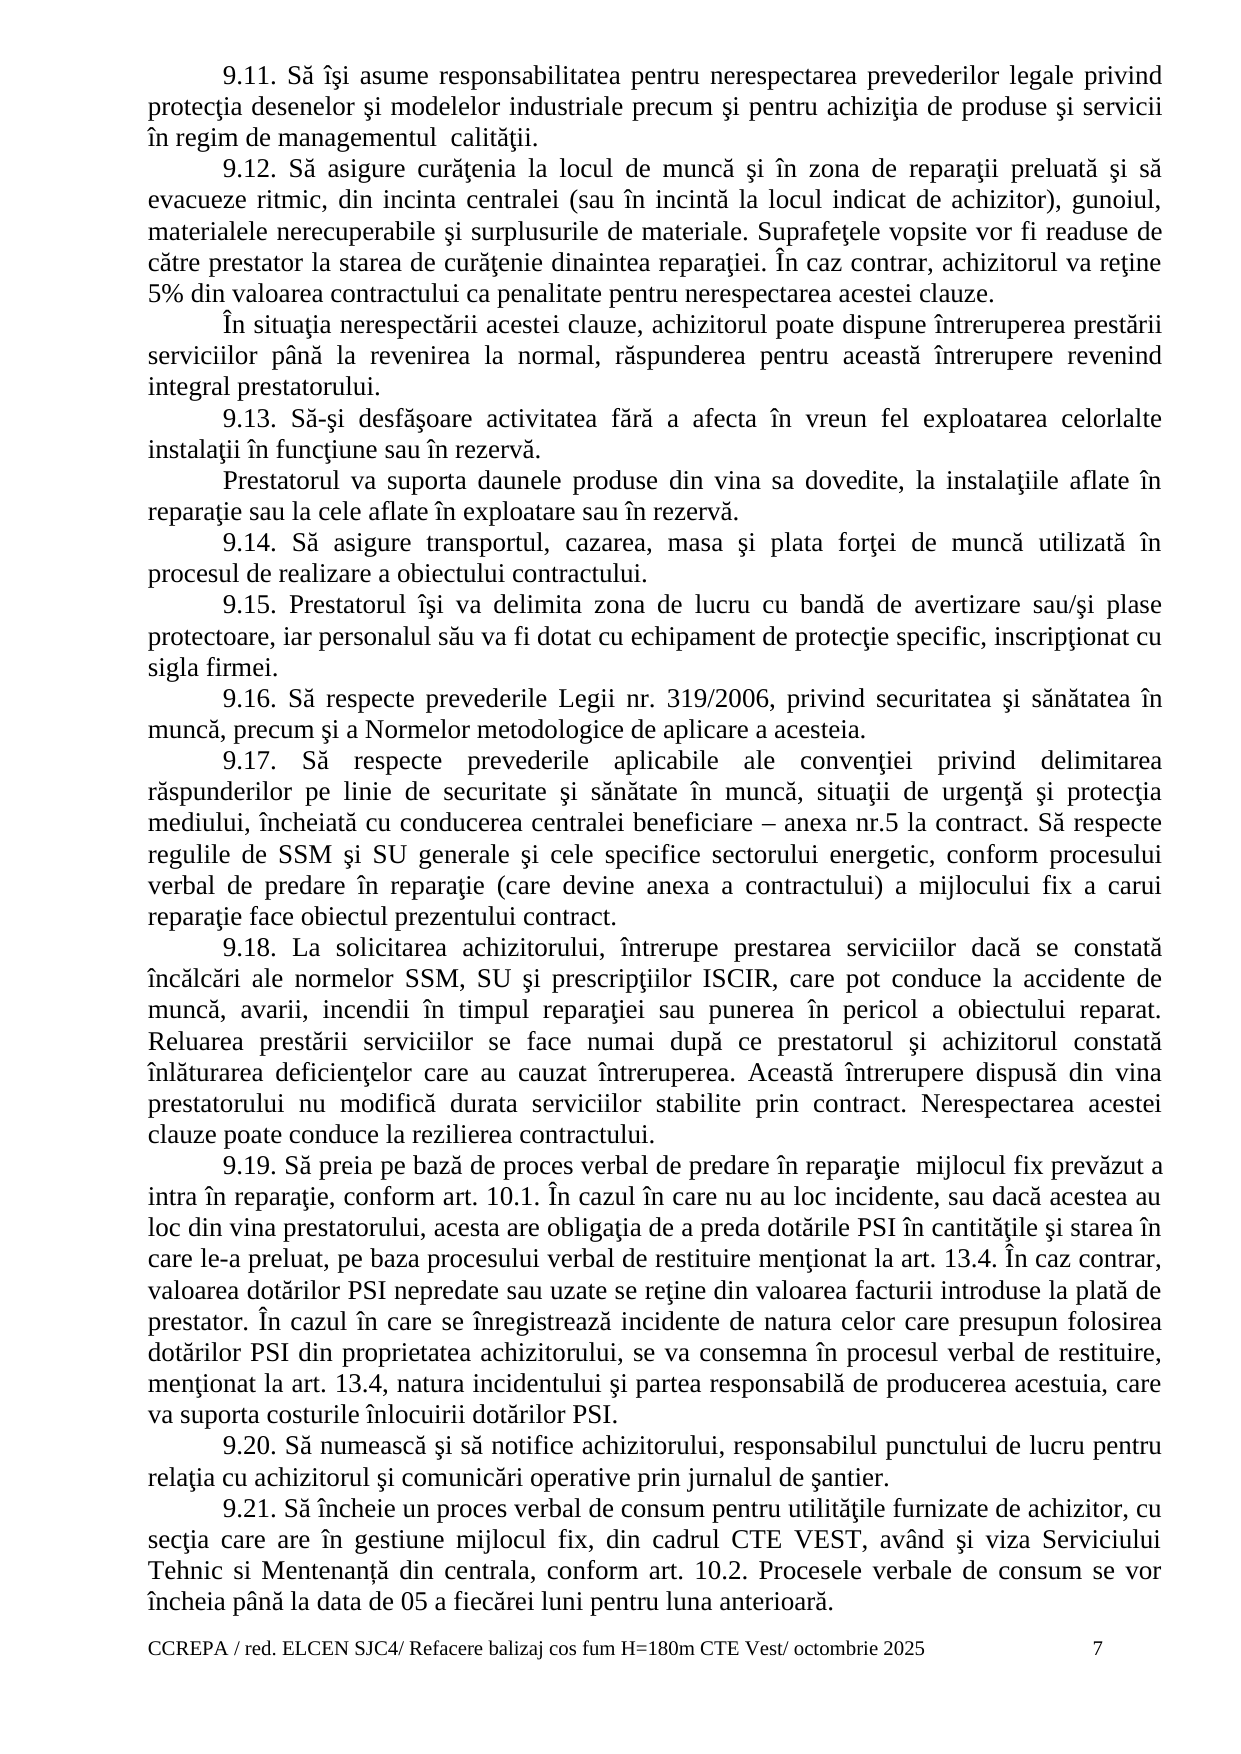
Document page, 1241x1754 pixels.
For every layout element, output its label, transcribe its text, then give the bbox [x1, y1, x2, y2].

text 9.21. Să încheie un proces verbal de consum pentru utilităţile furnizate de achizitor, cu secţia care are în gestiune mijlocul fix, din cadrul CTE VEST, având şi viza Serviciului Tehnic si Mentenanță din centrala, conform art. 10.2. Procesele verbale de consum se vor încheia până la data de 05 a fiecărei luni pentru luna anterioară. [148, 1492, 1163, 1616]
text 9.17. Să respecte prevederile aplicabile ale convenţiei privind delimitarea răspunderilor pe linie de securitate şi sănătate în muncă, situaţii de urgenţă şi protecţia mediului, încheiată cu conducerea centralei beneficiare – anexa nr.5 la contract. Să respecte regulile de SSM şi SU generale şi cele specifice sectorului energetic, conform procesului verbal de predare în reparaţie (care devine anexa a contractului) a mijlocului fix a carui reparaţie face obiectul prezentului contract. [148, 744, 1163, 931]
text Prestatorul va suporta daunele produse din vina sa dovedite, la instalaţiile aflate în reparaţie sau la cele aflate în exploatare sau în rezervă. [148, 464, 1163, 526]
text 9.20. Să numească şi să notifice achizitorului, responsabilul punctului de lucru pentru relaţia cu achizitorul şi comunicări operative prin jurnalul de şantier. [148, 1429, 1163, 1492]
text În situaţia nerespectării acestei clauze, achizitorul poate dispune întreruperea prestării serviciilor până la revenirea la normal, răspunderea pentru această întrerupere revenind integral prestatorului. [148, 308, 1163, 402]
text 9.12. Să asigure curăţenia la locul de muncă şi în zona de reparaţii preluată şi să evacueze ritmic, din incinta centralei (sau în incintă la locul indicat de achizitor), gunoiul, materialele nerecuperabile şi surplusurile de materiale. Suprafeţele vopsite vor fi readuse de către prestator la starea de curăţenie dinaintea reparaţiei. În caz contrar, achizitorul va reţine 5% din valoarea contractului ca penalitate pentru nerespectarea acestei clauze. [148, 152, 1163, 308]
text 9.11. Să îşi asume responsabilitatea pentru nerespectarea prevederilor legale privind protecţia desenelor şi modelelor industriale precum şi pentru achiziţia de produse şi servicii în regim de managementul calităţii. [148, 59, 1163, 152]
text 9.19. Să preia pe bază de proces verbal de predare în reparaţie mijlocul fix prevăzut a intra în reparaţie, conform art. 10.1. În cazul în care nu au loc incidente, sau dacă acestea au loc din vina prestatorului, acesta are obligaţia de a preda dotările PSI în cantităţile şi starea în care le-a preluat, pe baza procesului verbal de restituire menţionat la art. 13.4. În caz contrar, valoarea dotărilor PSI nepredate sau uzate se reţine din valoarea facturii introduse la plată de prestator. În cazul în care se înregistrează incidente de natura celor care presupun folosirea dotărilor PSI din proprietatea achizitorului, se va consemna în procesul verbal de restituire, menţionat la art. 13.4, natura incidentului şi partea responsabilă de producerea acestuia, care va suporta costurile înlocuirii dotărilor PSI. [148, 1149, 1163, 1429]
text 9.13. Să-şi desfăşoare activitatea fără a afecta în vreun fel exploatarea celorlalte instalaţii în funcţiune sau în rezervă. [148, 402, 1163, 464]
text 9.16. Să respecte prevederile Legii nr. 319/2006, privind securitatea şi sănătatea în muncă, precum şi a Normelor metodologice de aplicare a acesteia. [148, 682, 1163, 744]
text 9.18. La solicitarea achizitorului, întrerupe prestarea serviciilor dacă se constată încălcări ale normelor SSM, SU şi prescripţiilor ISCIR, care pot conduce la accidente de muncă, avarii, incendii în timpul reparaţiei sau punerea în pericol a obiectului reparat. Reluarea prestării serviciilor se face numai după ce prestatorul şi achizitorul constată înlăturarea deficienţelor care au cauzat întreruperea. Această întrerupere dispusă din vina prestatorului nu modifică durata serviciilor stabilite prin contract. Nerespectarea acestei clauze poate conduce la rezilierea contractului. [148, 931, 1163, 1149]
text 9.14. Să asigure transportul, cazarea, masa şi plata forţei de muncă utilizată în procesul de realizare a obiectului contractului. [148, 526, 1163, 588]
text 9.15. Prestatorul îşi va delimita zona de lucru cu bandă de avertizare sau/şi plase protectoare, iar personalul său va fi dotat cu echipament de protecţie specific, inscripţionat cu sigla firmei. [148, 588, 1163, 682]
